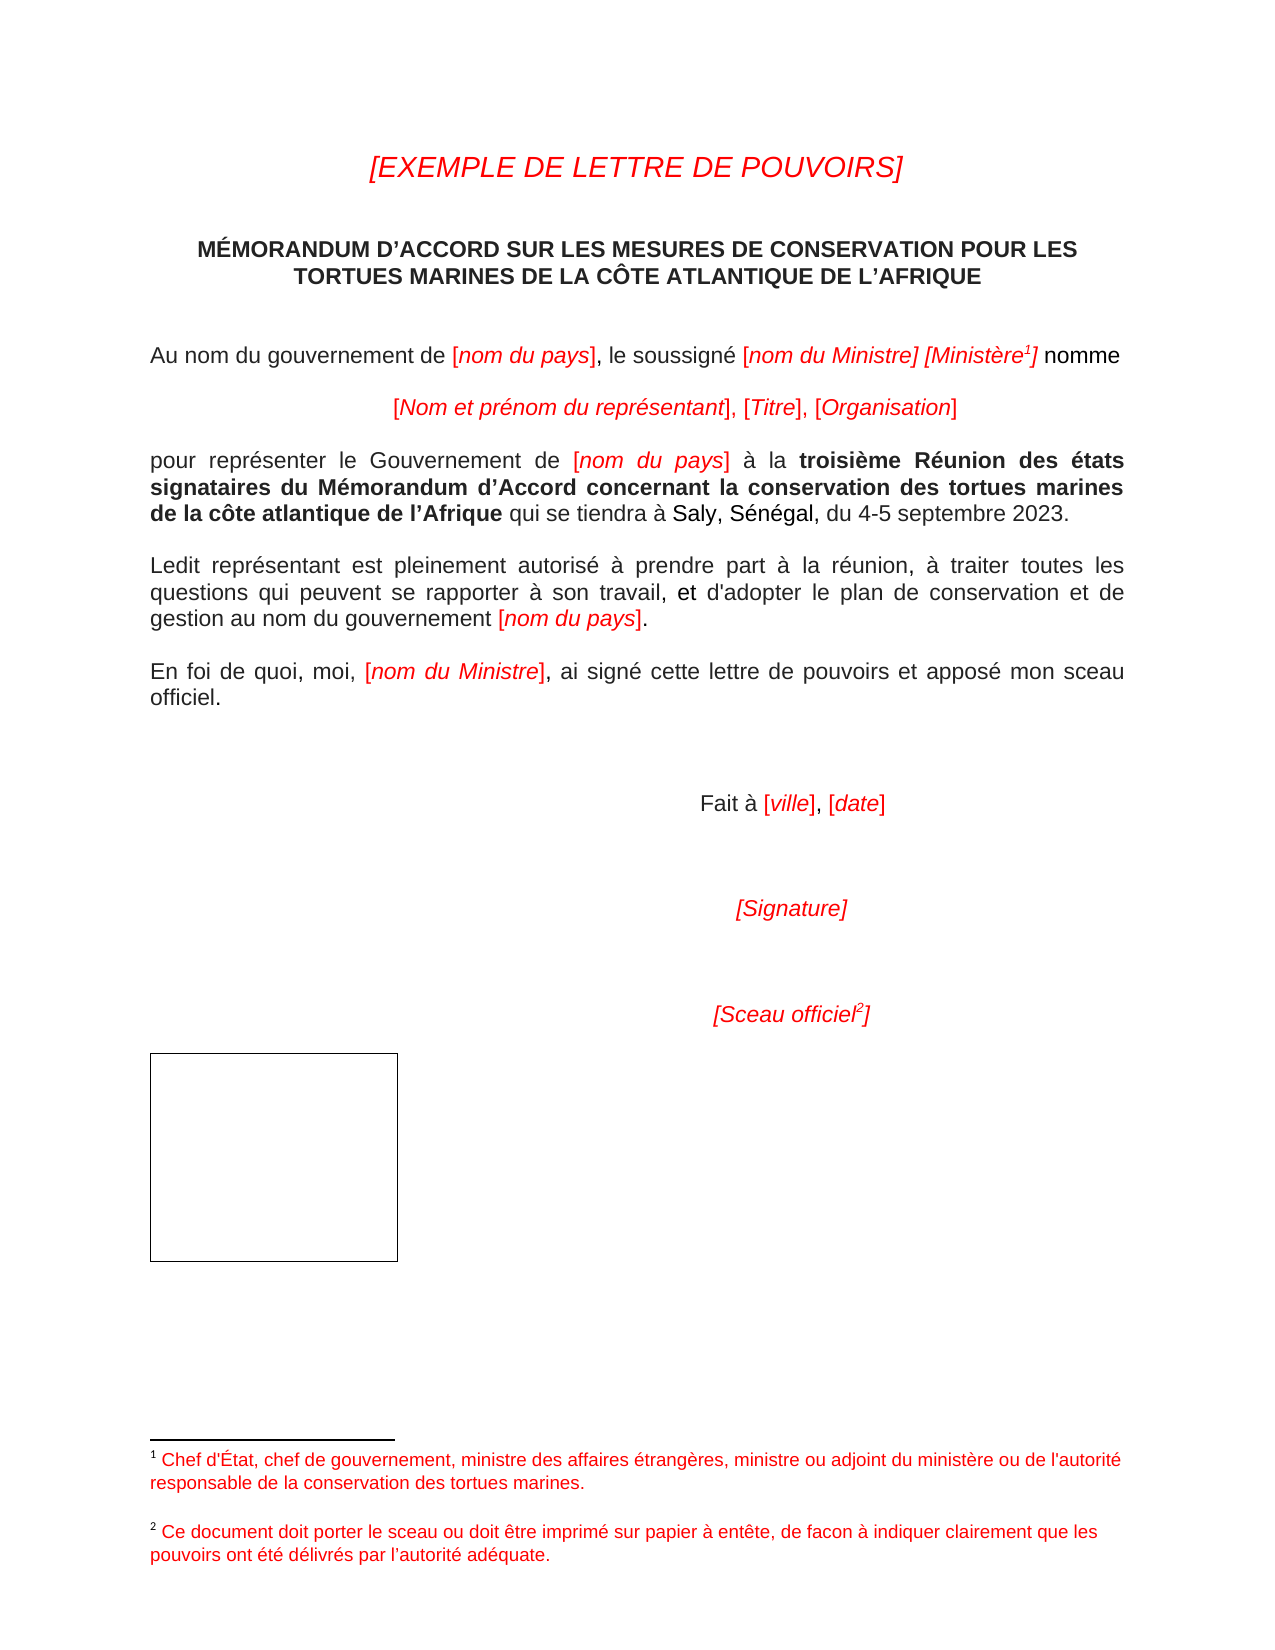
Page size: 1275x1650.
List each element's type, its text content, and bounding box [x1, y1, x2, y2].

table_header [151, 1054, 397, 1261]
text [Signature] [460, 895, 1125, 921]
text [Nom et prénom du représentant], [Titre], [Organisation] [150, 394, 1125, 421]
text MÉMORANDUM D’ACCORD SUR LES MESURES DE CONSERVATION POUR LES TORTUES MARINES DE LA CÔTE ATLANTIQUE DE L’AFRIQUE [150, 236, 1125, 289]
text [Sceau officiel] [460, 1001, 1125, 1027]
text Fait à [ville], [date] [460, 790, 1125, 816]
text Ledit représentant est pleinement autorisé à prendre part à la réunion, à traiter toutes les questions qui peuvent se rapporter à son travail, et d'adopter le plan de conservation et de gestion au nom du gouvernement [nom du pays]. [150, 552, 1125, 632]
text [EXEMPLE DE LETTRE DE POUVOIRS] [150, 150, 1125, 183]
text En foi de quoi, moi, [nom du Ministre], ai signé cette lettre de pouvoirs et apposé mon sceau officiel. [150, 658, 1125, 711]
text pour représenter le Gouvernement de [nom du pays] à la troisième Réunion des états signataires du Mémorandum d’Accord concernant la conservation des tortues marines de la côte atlantique de l’Afrique qui se tiendra à Saly, Sénégal, du 4-5 septembre 2023. [150, 447, 1125, 526]
text Au nom du gouvernement de [nom du pays], le soussigné [nom du Ministre] [Ministère] nomme [150, 342, 1125, 368]
